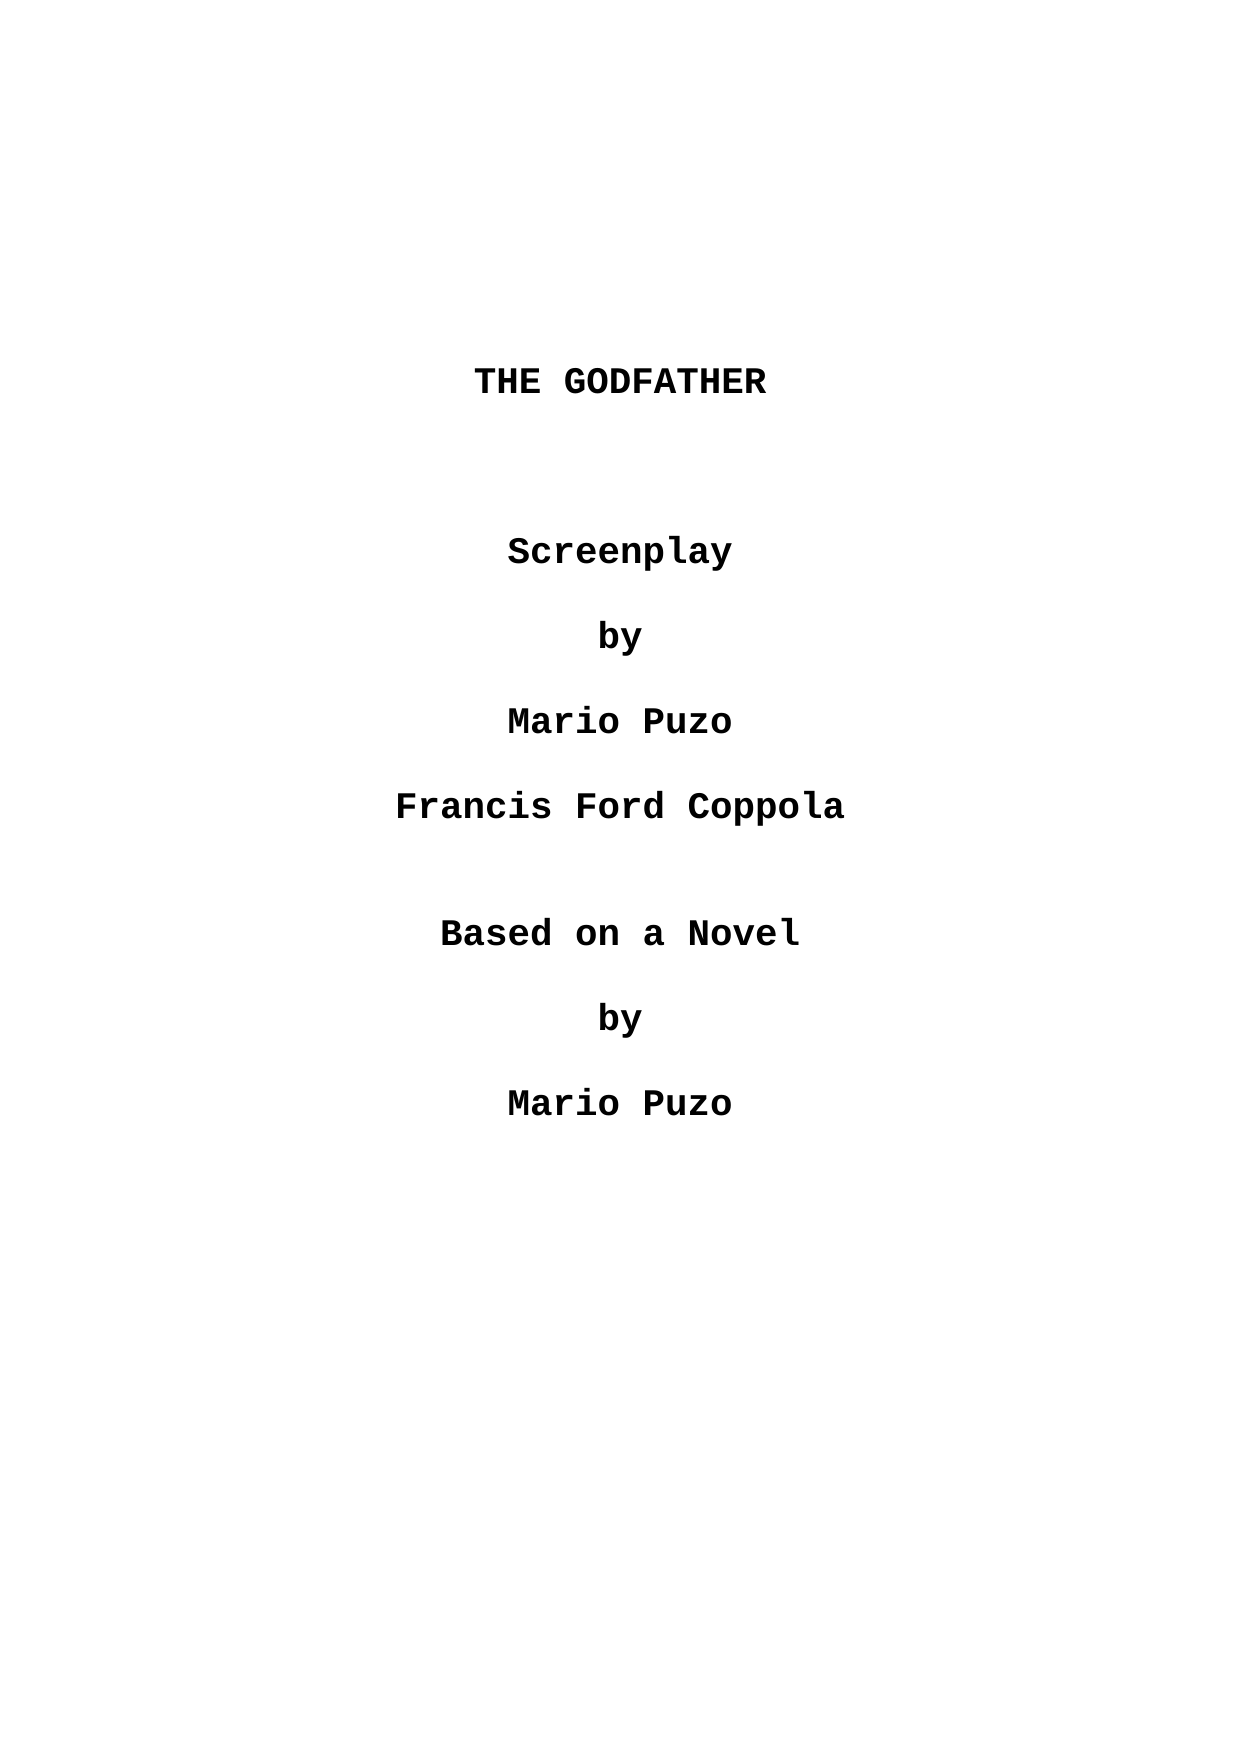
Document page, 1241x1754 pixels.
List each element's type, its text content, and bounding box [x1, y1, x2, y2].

text Francis Ford Coppola [395, 784, 1053, 827]
text Mario Puzo [507, 700, 1053, 742]
text Screenplay [507, 530, 1053, 572]
text by [597, 997, 1053, 1039]
text by [597, 615, 1053, 657]
text Mario Puzo [507, 1082, 1053, 1124]
text Based on a Novel [440, 912, 1053, 954]
text THE GODFATHER [473, 360, 1053, 402]
